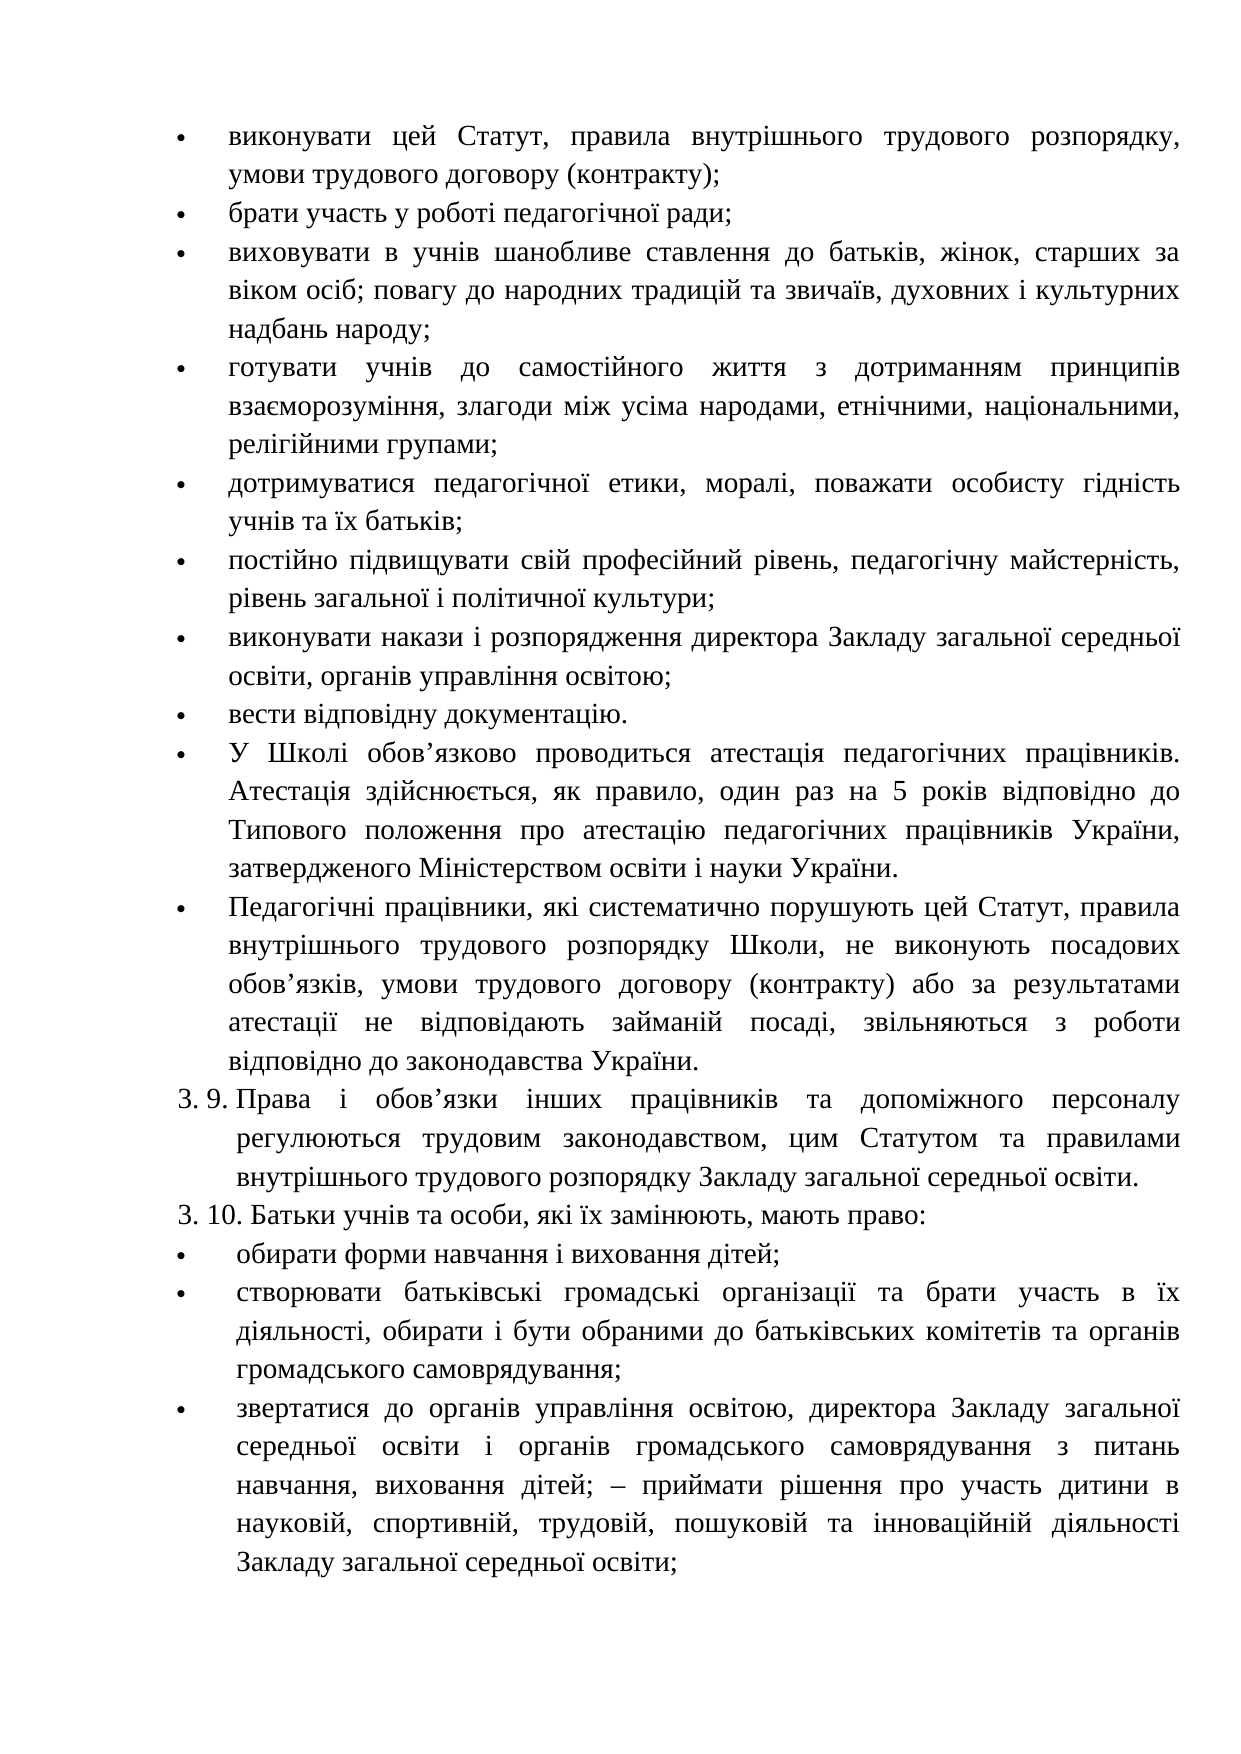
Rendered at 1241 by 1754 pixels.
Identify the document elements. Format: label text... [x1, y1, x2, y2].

list брати участь у роботі педагогічної ради; [177, 195, 1181, 229]
list створювати батьківські громадські організації та брати участь в їх діяльності, обирати і бути обраними до батьківських комітетів та органів громадського самоврядування; [177, 1274, 1181, 1385]
list виховувати в учнів шанобливе ставлення до батьків, жінок, старших за віком осіб; повагу до народних традицій та звичаїв, духовних і культурних надбань народу; [177, 234, 1181, 344]
list вести відповідну документацію. [177, 696, 1181, 730]
text 3. 9. Права і обов’язки інших працівників та допоміжного персоналу регулюються трудовим законодавством, цим Статутом та правилами внутрішнього трудового розпорядку Закладу загальної середньої освіти. [177, 1082, 1181, 1192]
list дотримуватися педагогічної етики, моралі, поважати особисту гідність учнів та їх батьків; [177, 465, 1181, 537]
list обирати форми навчання і виховання дітей; [177, 1236, 1181, 1269]
list Педагогічні працівники, які систематично порушують цей Статут, правила внутрішнього трудового розпорядку Школи, не виконують посадових обов’язків, умови трудового договору (контракту) або за результатами атестації не відповідають займаній посаді, звільняються з роботи відповідно до законодавства України. [177, 889, 1181, 1077]
list готувати учнів до самостійного життя з дотриманням принципів взаєморозуміння, злагоди між усіма народами, етнічними, національними, релігійними групами; [177, 349, 1181, 460]
list звертатися до органів управління освітою, директора Закладу загальної середньої освіти і органів громадського самоврядування з питань навчання, виховання дітей; – приймати рішення про участь дитини в науковій, спортивній, трудовій, пошуковій та інноваційній діяльності Закладу загальної середньої освіти; [177, 1390, 1181, 1578]
text 3. 10. Батьки учнів та особи, які їх замінюють, мають право: [177, 1197, 1181, 1231]
list виконувати цей Статут, правила внутрішнього трудового розпорядку, умови трудового договору (контракту); [177, 118, 1181, 190]
list виконувати накази і розпорядження директора Закладу загальної середньої освіти, органів управління освітою; [177, 619, 1181, 691]
list постійно підвищувати свій професійний рівень, педагогічну майстерність, рівень загальної і політичної культури; [177, 542, 1181, 614]
list У Школі обов’язково проводиться атестація педагогічних працівників. Атестація здійснюється, як правило, один раз на 5 років відповідно до Типового положення про атестацію педагогічних працівників України, затвердженого Міністерством освіти і науки України. [177, 735, 1181, 884]
